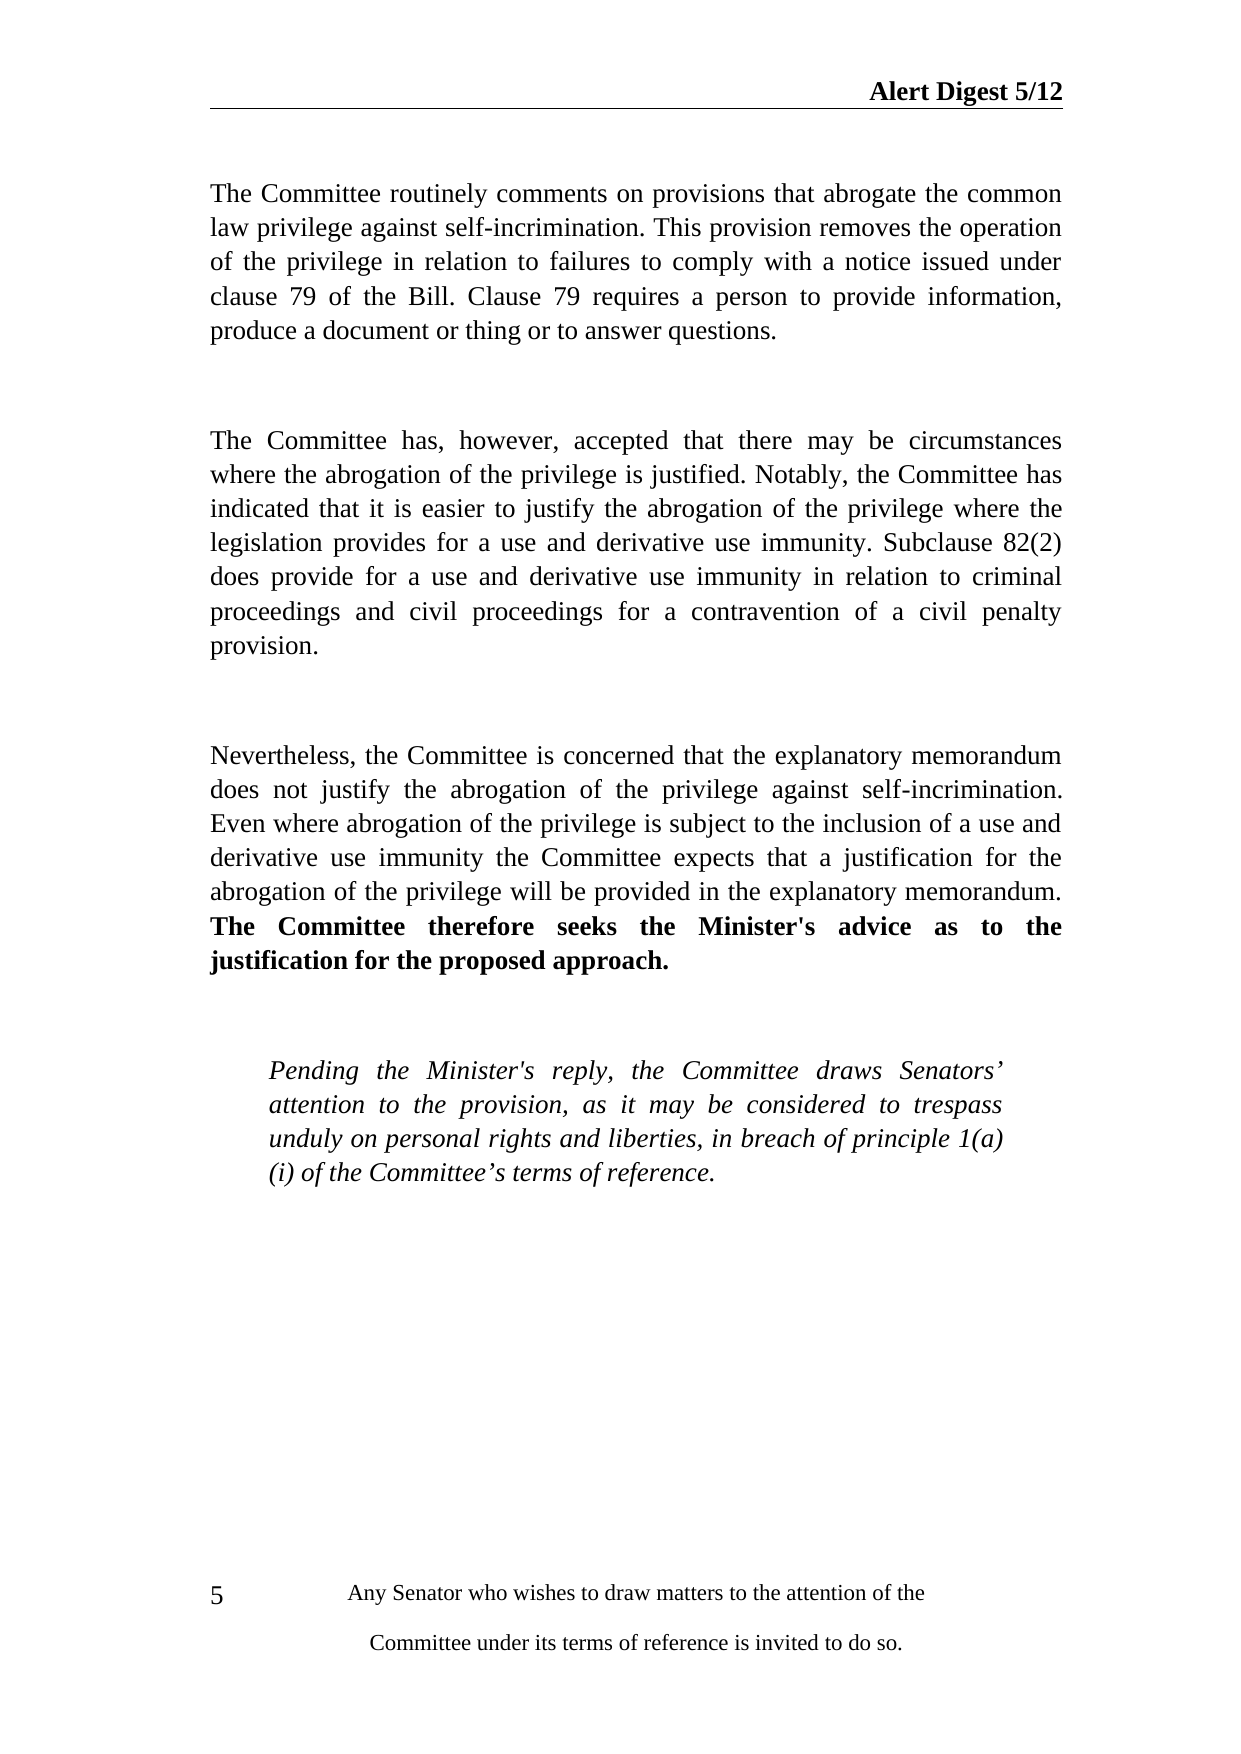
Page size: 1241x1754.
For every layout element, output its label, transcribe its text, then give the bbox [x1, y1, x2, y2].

text The Committee has, however, accepted that there may be circumstances where the abrogation of the privilege is justified. Notably, the Committee has indicated that it is easier to justify the abrogation of the privilege where the legislation provides for a use and derivative use immunity. Subclause 82(2) does provide for a use and derivative use immunity in relation to criminal proceedings and civil proceedings for a contravention of a civil penalty provision. [210, 424, 1063, 660]
text Pending the Minister's reply, the Committee draws Senators’ attention to the provision, as it may be considered to trespass unduly on personal rights and liberties, in breach of principle 1(a)(i) of the Committee’s terms of reference. [269, 1054, 1004, 1187]
text The Committee routinely comments on provisions that abrogate the common law privilege against self-incrimination. This provision removes the operation of the privilege in relation to failures to comply with a notice issued under clause 79 of the Bill. Clause 79 requires a person to provide information, produce a document or thing or to answer questions. [210, 177, 1063, 345]
text Nevertheless, the Committee is concerned that the explanatory memorandum does not justify the abrogation of the privilege against self-incrimination. Even where abrogation of the privilege is subject to the inclusion of a use and derivative use immunity the Committee expects that a justification for the abrogation of the privilege will be provided in the explanatory memorandum. The Committee therefore seeks the Minister's advice as to the justification for the proposed approach. [210, 739, 1063, 975]
